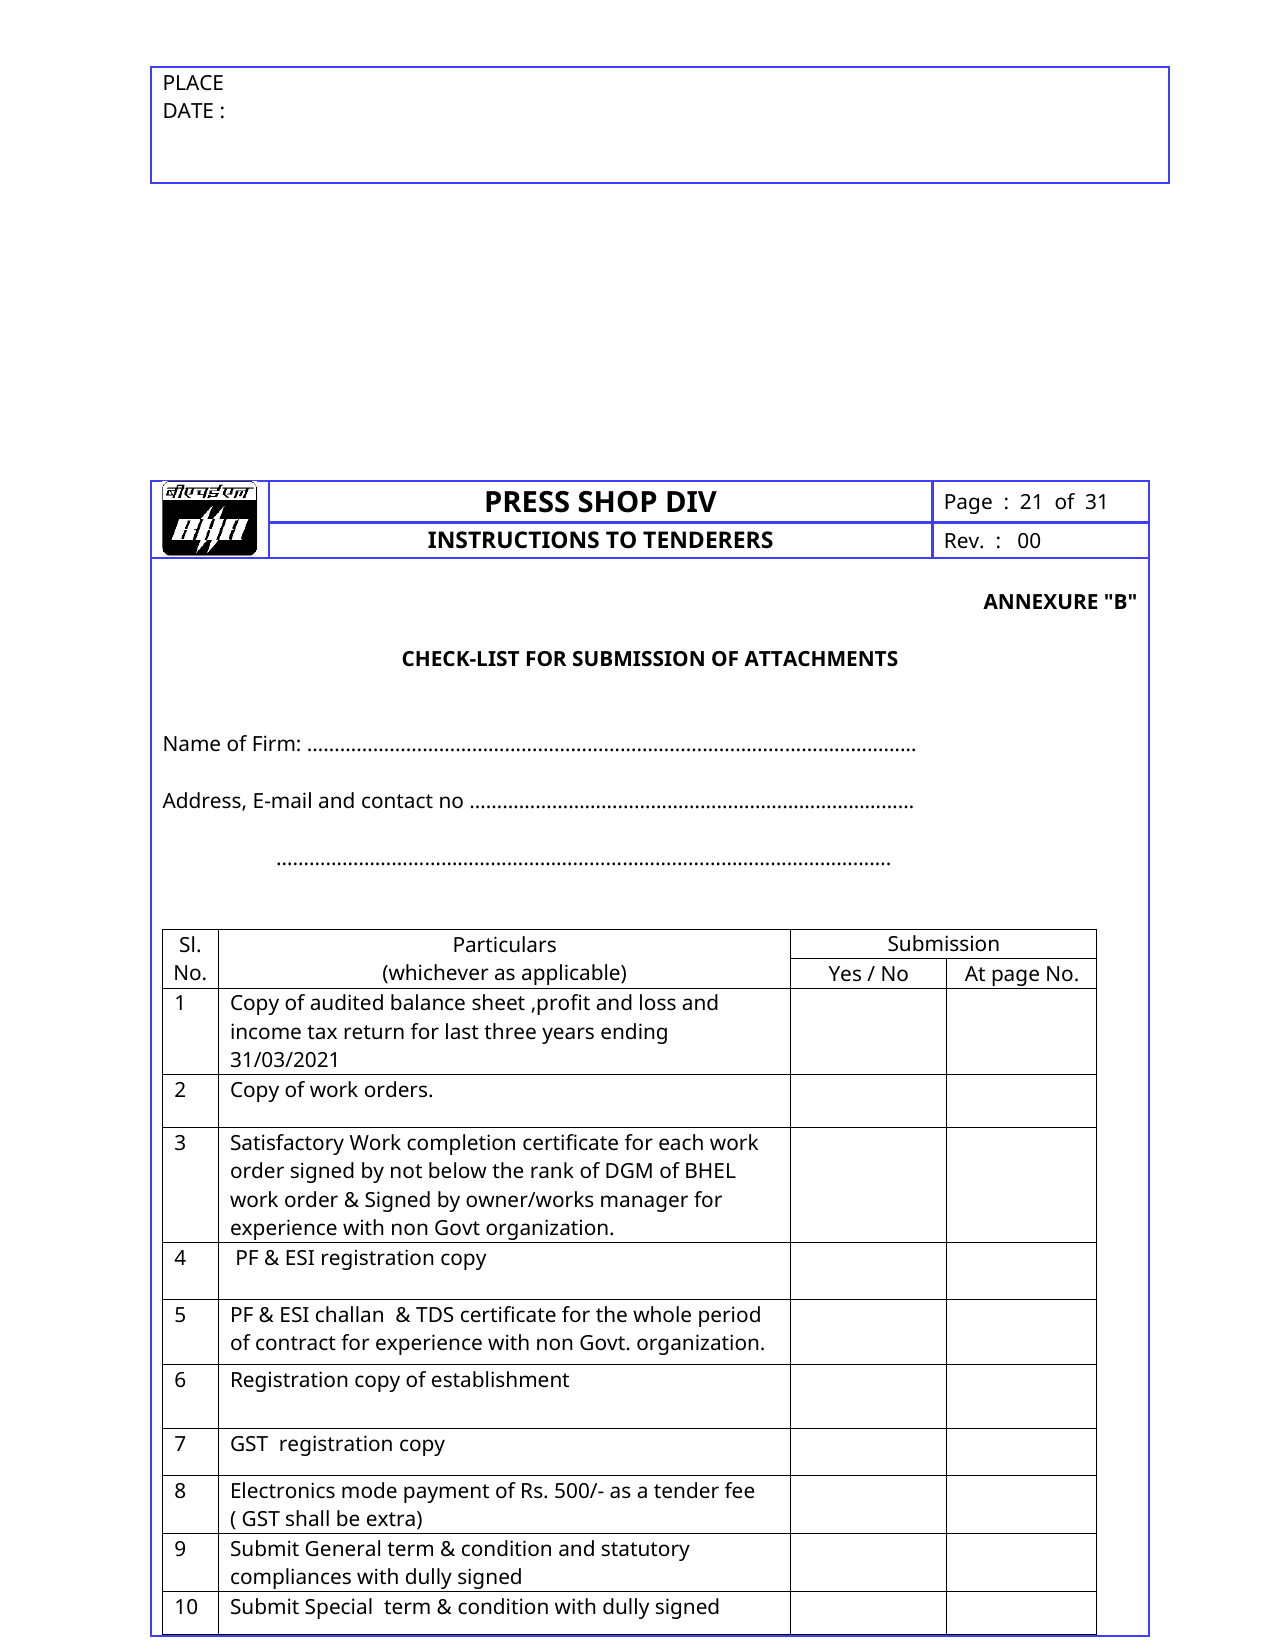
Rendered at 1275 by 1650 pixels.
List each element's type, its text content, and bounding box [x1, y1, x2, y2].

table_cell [152, 68, 1168, 182]
picture [162, 481, 258, 556]
table_header Page : 21 of 31 [934, 482, 1148, 521]
table_header [152, 482, 268, 557]
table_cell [152, 559, 1148, 1635]
table_cell Rev. : 00 [934, 524, 1148, 557]
table_cell INSTRUCTIONS TO TENDERERS [270, 524, 931, 557]
table_header PRESS SHOP DIV [270, 482, 931, 521]
